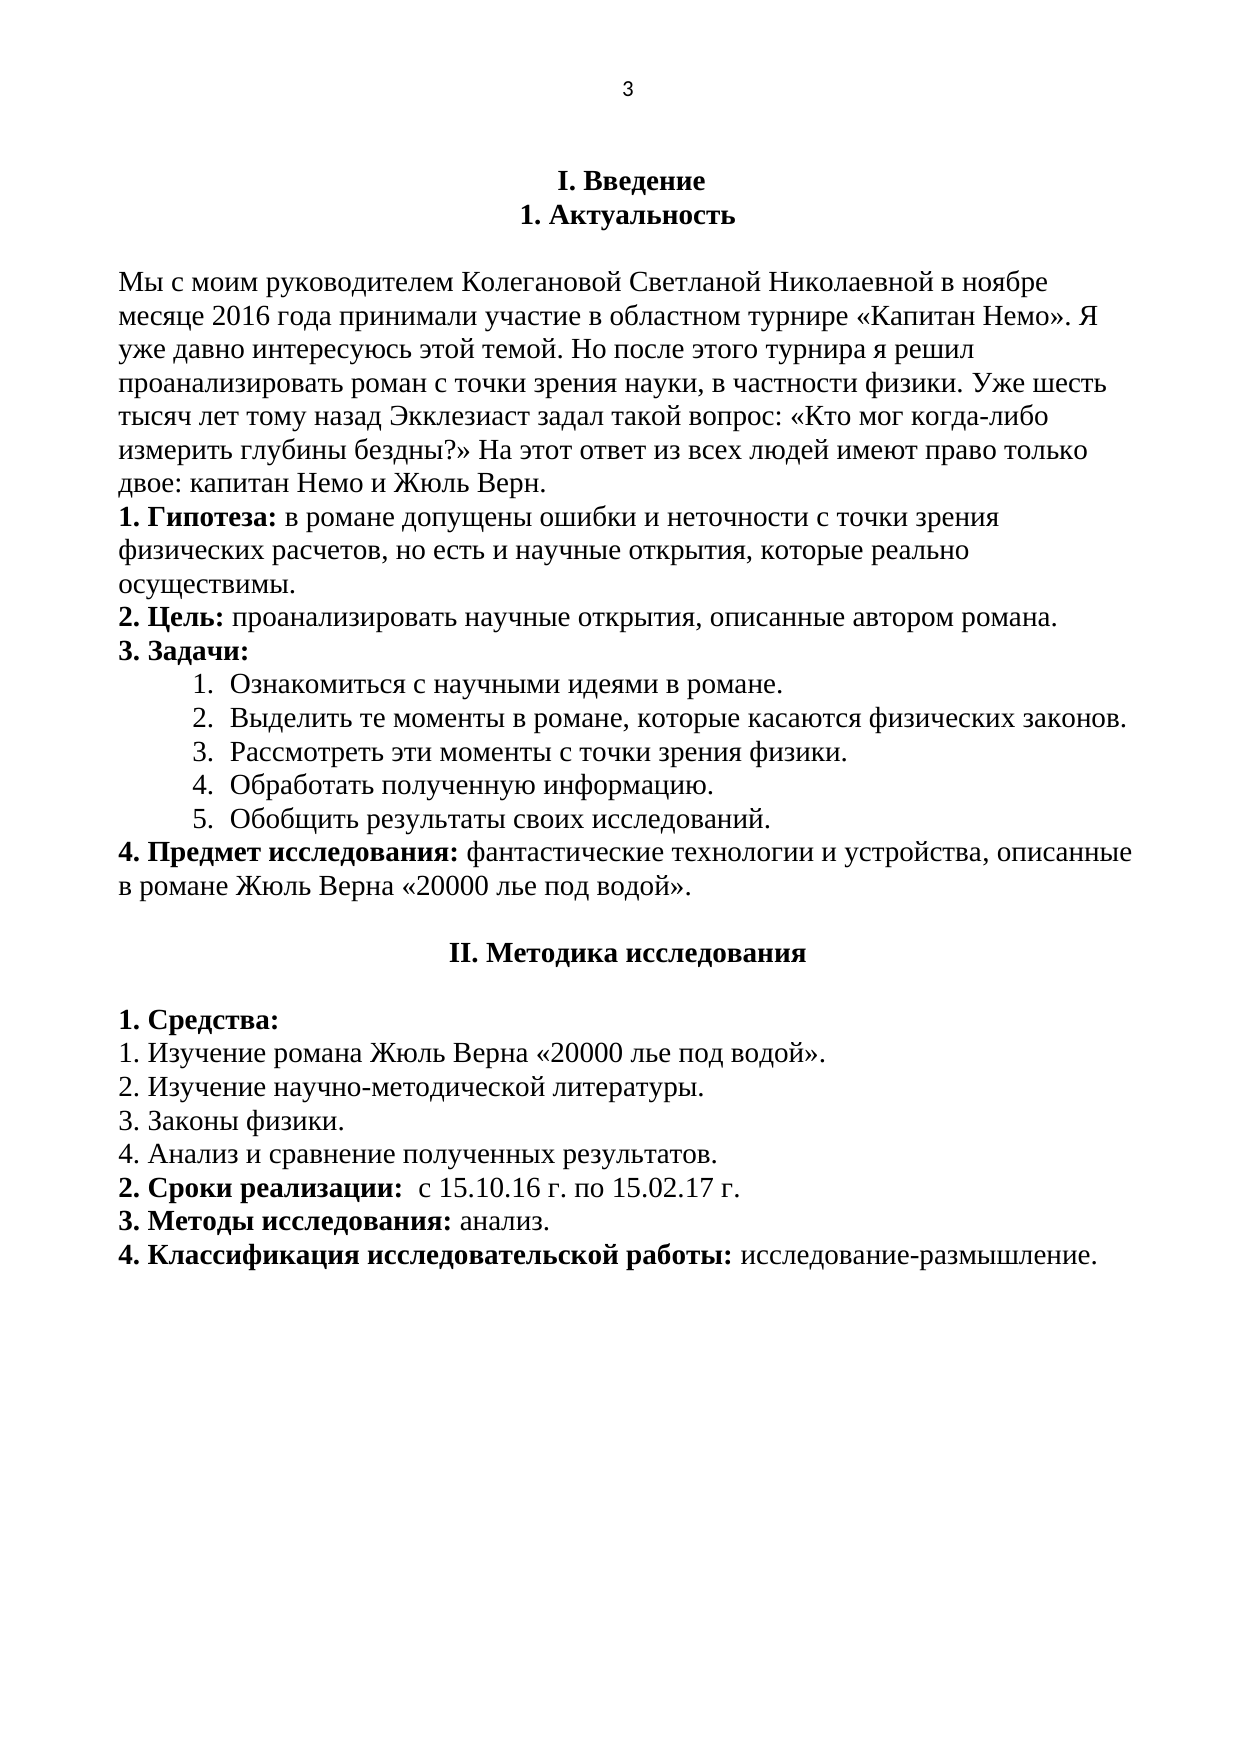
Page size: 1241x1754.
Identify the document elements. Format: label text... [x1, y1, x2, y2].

list Обработать полученную информацию. [192, 767, 1137, 801]
text 2. Цель: проанализировать научные открытия, описанные автором романа. [118, 599, 1137, 633]
text 2. Сроки реализации: с 15.10.16 г. по 15.02.17 г. [118, 1170, 1137, 1203]
list Рассмотреть эти моменты с точки зрения физики. [192, 734, 1137, 767]
text 3. Задачи: [118, 633, 1137, 667]
text 1. Средства: [118, 1002, 1137, 1036]
text Мы с моим руководителем Колегановой Светланой Николаевной в ноябре месяце 2016 года принимали участие в областном турнире «Капитан Немо». Я уже давно интересуюсь этой темой. Но после этого турнира я решил проанализировать роман с точки зрения науки, в частности физики. Уже шесть тысяч лет тому назад Экклезиаст задал такой вопрос: «Кто мог когда-либо измерить глубины бездны?» На этот ответ из всех людей имеют право только двое: капитан Немо и Жюль Верн. [118, 264, 1137, 499]
text 4. Анализ и сравнение полученных результатов. [118, 1136, 1137, 1170]
text 1. Гипотеза: в романе допущены ошибки и неточности с точки зрения физических расчетов, но есть и научные открытия, которые реально осуществимы. [118, 499, 1137, 599]
text I. Введение [118, 163, 1137, 197]
text 2. Изучение научно-методической литературы. [118, 1069, 1137, 1103]
list Обобщить результаты своих исследований. [192, 801, 1137, 834]
text II. Методика исследования [118, 935, 1137, 968]
text 1. Изучение романа Жюль Верна «20000 лье под водой». [118, 1036, 1137, 1069]
text 4. Предмет исследования: фантастические технологии и устройства, описанные в романе Жюль Верна «20000 лье под водой». [118, 834, 1137, 901]
text 4. Классификация исследовательской работы: исследование-размышление. [118, 1237, 1137, 1270]
text 3. Методы исследования: анализ. [118, 1203, 1137, 1237]
list Ознакомиться с научными идеями в романе. [192, 667, 1137, 700]
list Выделить те моменты в романе, которые касаются физических законов. [192, 700, 1137, 734]
text 3. Законы физики. [118, 1103, 1137, 1136]
text 1. Актуальность [118, 197, 1137, 231]
